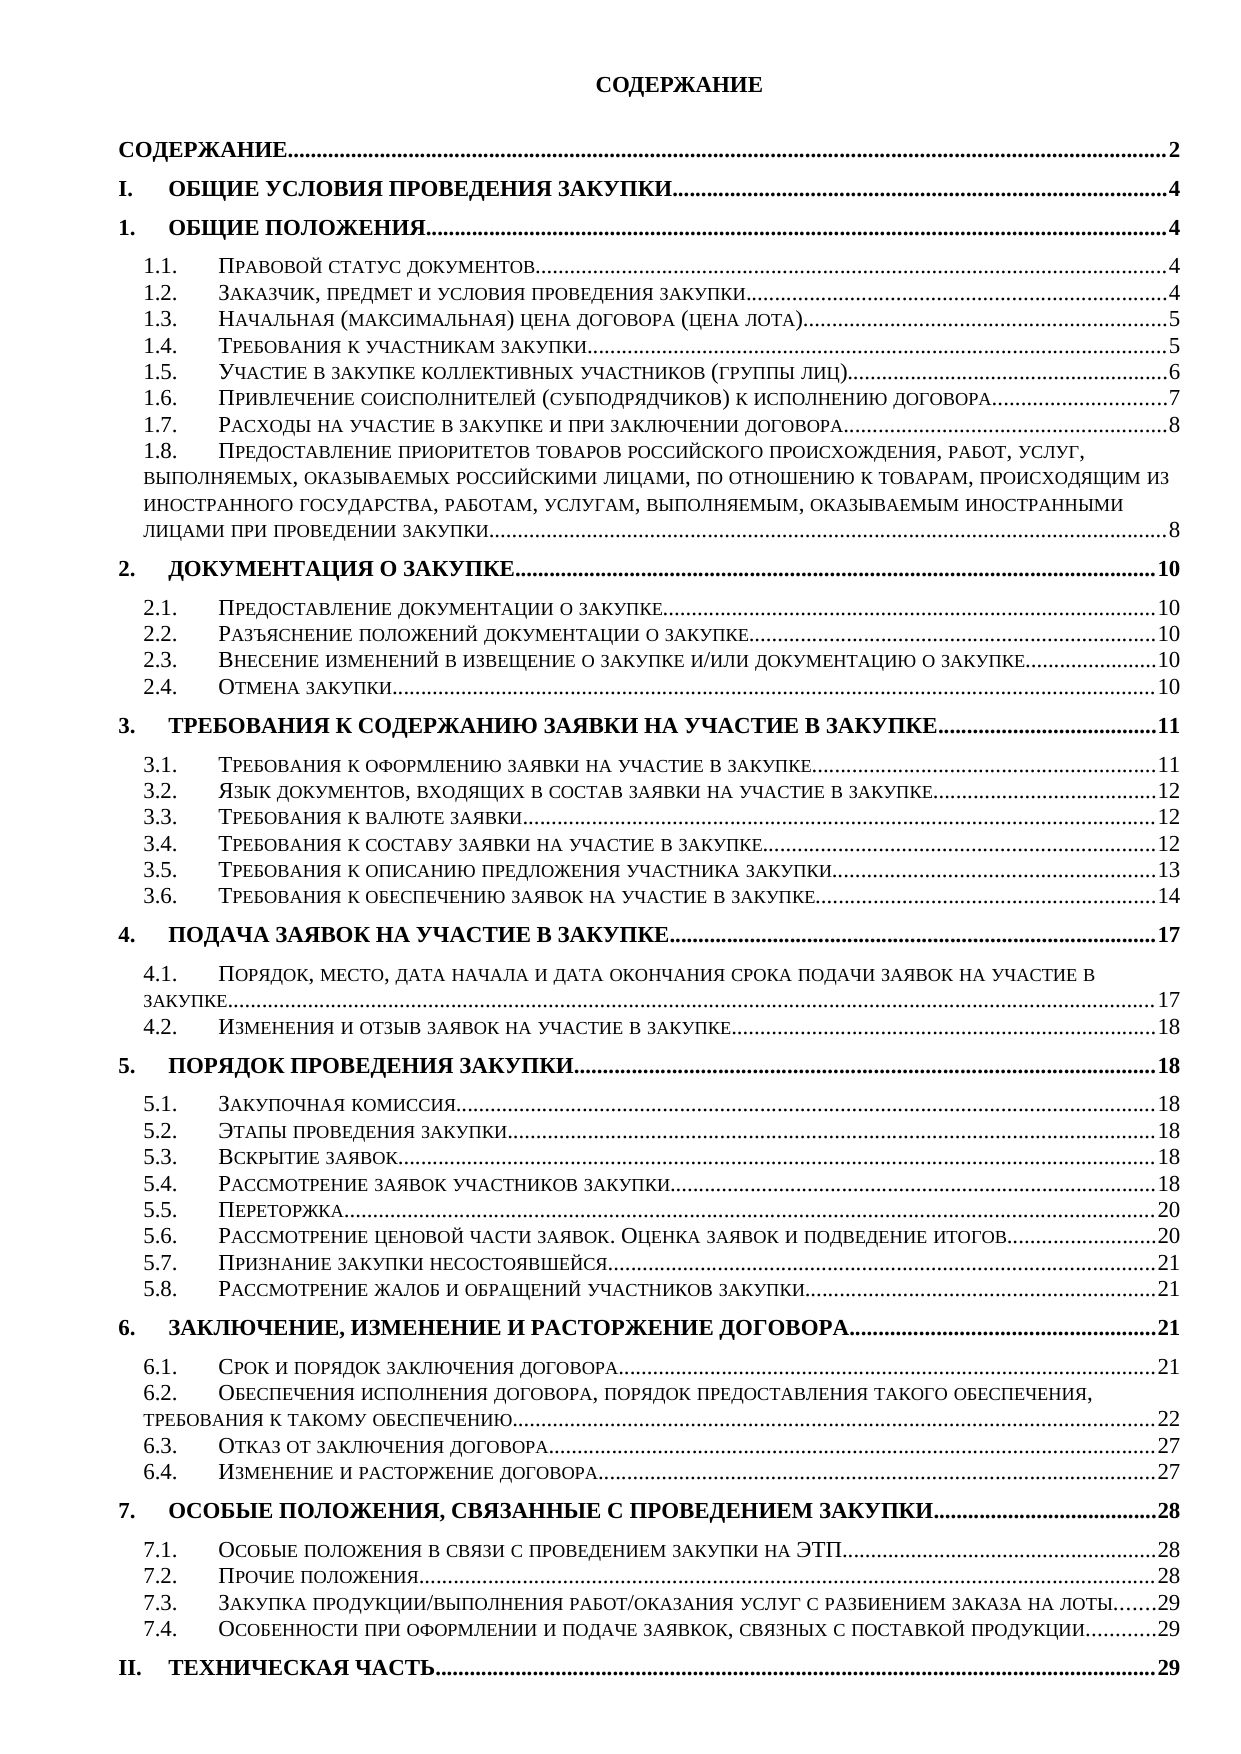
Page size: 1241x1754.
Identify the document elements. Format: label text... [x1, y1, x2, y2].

text 5.8. Рассмотрение жалоб и обращений участников закупки 21 [143, 1275, 1181, 1301]
text 1.8. Предоставление приоритетов товаров российского происхождения, работ, услуг, выполняемых, оказываемых российскими лицами, по отношению к товарам, происходящим из иностранного государства, работам, услугам, выполняемым, оказываемым иностранными лицами при проведении закупки 8 [143, 437, 1181, 542]
text 6.1. Срок и порядок заключения договора 21 [143, 1353, 1181, 1379]
text 5.6. Рассмотрение ценовой части заявок. Оценка заявок и подведение итогов 20 [143, 1222, 1181, 1249]
text 1.3. Начальная (максимальная) цена договора (цена лота) 5 [143, 305, 1181, 332]
text 7.3. Закупка продукции/выполнения работ/оказания услуг с разбиением заказа на лоты 29 [143, 1588, 1181, 1615]
text 1.5. Участие в закупке коллективных участников (группы лиц) 6 [143, 358, 1181, 384]
text 2.1. Предоставление документации о закупке 10 [143, 594, 1181, 620]
text II. ТЕХНИЧЕСКАЯ ЧАСТЬ 29 [118, 1654, 1181, 1680]
text 7.4. Особенности при оформлении и подаче заявкок, связных с поставкой продукции 29 [143, 1615, 1181, 1641]
text 3.5. Требования к описанию предложения участника закупки 13 [143, 856, 1181, 882]
text 2. ДОКУМЕНТАЦИЯ О ЗАКУПКЕ 10 [118, 555, 1181, 581]
text 7. ОСОБЫЕ ПОЛОЖЕНИЯ, СВЯЗАННЫЕ С ПРОВЕДЕНИЕМ ЗАКУПКИ 28 [118, 1497, 1181, 1523]
text 7.1. Особые положения в связи с проведением закупки на ЭТП 28 [143, 1536, 1181, 1562]
text 3.6. Требования к обеспечению заявок на участие в закупке 14 [143, 882, 1181, 909]
text 5.3. Вскрытие заявок 18 [143, 1143, 1181, 1169]
text 5.7. Признание закупки несостоявшейся 21 [143, 1249, 1181, 1275]
text 5.4. Рассмотрение заявок участников закупки 18 [143, 1169, 1181, 1196]
text I. ОБЩИЕ УСЛОВИЯ ПРОВЕДЕНИЯ закупки 4 [118, 175, 1181, 201]
text 3.3. Требования к валюте заявки 12 [143, 803, 1181, 830]
text 5.1. Закупочная комиссия 18 [143, 1091, 1181, 1117]
text 6.4. Изменение и расторжение договора 27 [143, 1458, 1181, 1484]
text 1.1. Правовой статус документов 4 [143, 253, 1181, 279]
text 4.1. Порядок, место, дата начала и дата окончания срока подачи заявок на участие в закупке 17 [143, 960, 1181, 1013]
text 3.4. Требования к составу заявки на участие в закупке 12 [143, 830, 1181, 856]
text 4. ПОДАЧА ЗАЯВОК НА УЧАСТИЕ В ЗАКУПКЕ 17 [118, 921, 1181, 948]
text 7.2. Прочие положения 28 [143, 1562, 1181, 1588]
text СОДЕРЖАНИЕ 2 [118, 136, 1181, 162]
text 1.2. Заказчик, предмет и условия проведения закупки. 4 [143, 279, 1181, 305]
text 1.6. Привлечение соисполнителей (субподрядчиков) к исполнению договора 7 [143, 384, 1181, 411]
text 3.1. Требования к оформлению заявки на участие в закупке 11 [143, 751, 1181, 777]
text 4.2. Изменения и отзыв заявок на участие в закупке 18 [143, 1013, 1181, 1039]
text 1. ОБЩИЕ ПОЛОЖЕНИЯ 4 [118, 214, 1181, 240]
text 3. ТРЕБОВАНИЯ К СОДЕРЖАНИЮ ЗАЯВКИ НА УЧАСТИЕ В ЗАКУПКЕ 11 [118, 712, 1181, 738]
text 2.2. Разъяснение положений документации о закупке 10 [143, 620, 1181, 647]
text 3.2. Язык документов, входящих в состав заявки на участие в закупке 12 [143, 777, 1181, 803]
text 6.3. Отказ от заключения договора 27 [143, 1432, 1181, 1458]
text 6.2. Обеспечения исполнения договора, порядок предоставления такого обеспечения, требования к такому обеспечению 22 [143, 1379, 1181, 1432]
text 5.2. Этапы проведения закупки 18 [143, 1117, 1181, 1143]
text 1.4. Требования к участникам закупки 5 [143, 332, 1181, 358]
text 2.3. Внесение изменений в извещение о закупке и/или документацию о закупке 10 [143, 647, 1181, 673]
text 1.7. Расходы на участие в закупке и при заключении договора 8 [143, 411, 1181, 437]
subtitle СОДЕРЖАНИЕ [177, 71, 1181, 97]
text 2.4. Отмена закупки 10 [143, 673, 1181, 699]
text 5. ПОРЯДОК ПРОВЕДЕНИЯ ЗАКУПКИ 18 [118, 1052, 1181, 1078]
text 5.5. Переторжка 20 [143, 1196, 1181, 1222]
text 6. ЗАКЛЮЧЕНИЕ, ИЗМЕНЕНИЕ И РАСТОРЖЕНИЕ ДОГОВОРА 21 [118, 1314, 1181, 1340]
